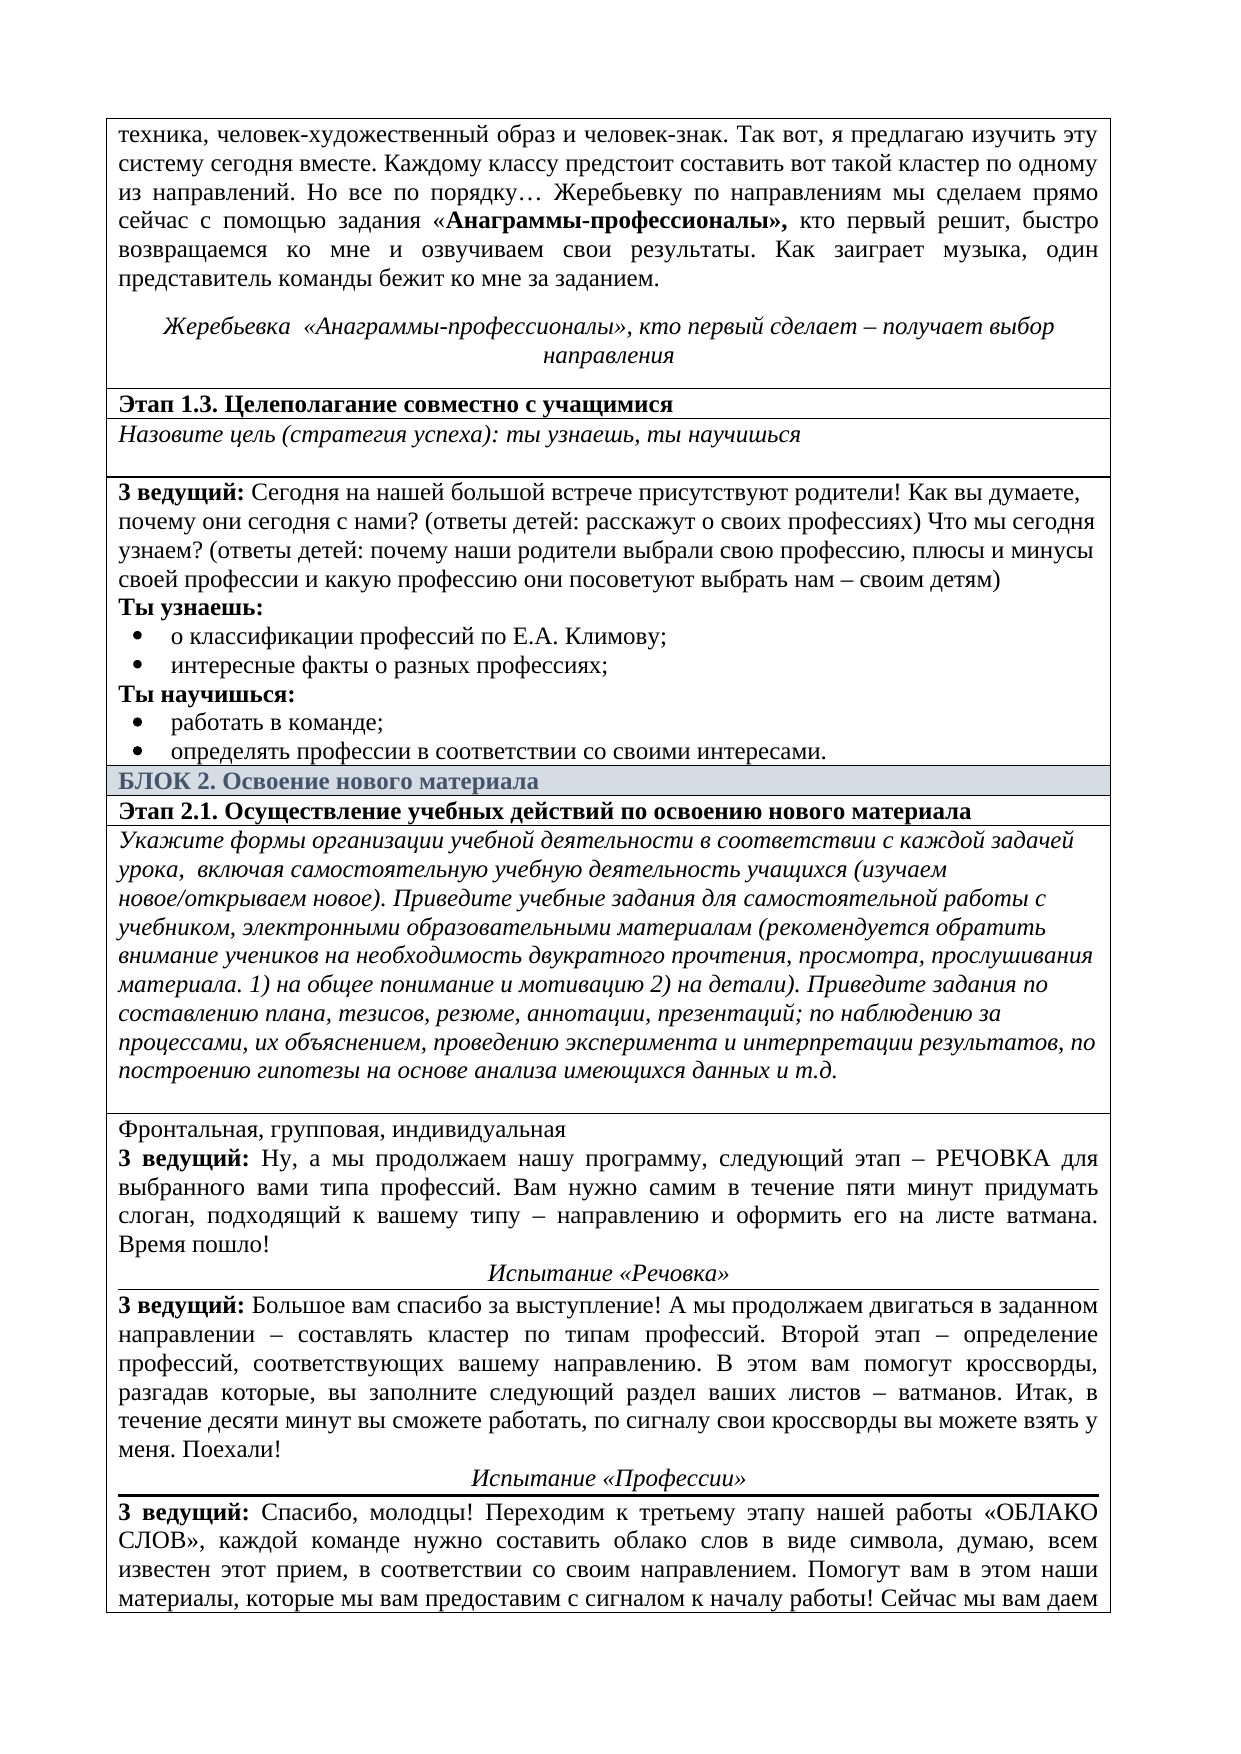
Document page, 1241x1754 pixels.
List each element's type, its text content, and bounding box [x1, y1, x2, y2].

table_cell Укажите формы организации учебной деятельности в соответствии с каждой задачей урока, включая самостоятельную учебную деятельность учащихся (изучаем новое/открываем новое). Приведите учебные задания для самостоятельной работы с учебником, электронными образовательными материалам (рекомендуется обратить внимание учеников на необходимость двукратного прочтения, просмотра, прослушивания материала. 1) на общее понимание и мотивацию 2) на детали). Приведите задания по составлению плана, тезисов, резюме, аннотации, презентаций; по наблюдению за процессами, их объяснением, проведению эксперимента и интерпретации результатов, по построению гипотезы на основе анализа имеющихся данных и т.д. [107, 826, 1110, 1113]
table_cell 3 ведущий: Сегодня на нашей большой встрече присутствуют родители! Как вы думаете, почему они сегодня с нами? (ответы детей: расскажут о своих профессиях) Что мы сегодня узнаем? (ответы детей: почему наши родители выбрали свою профессию, плюсы и минусы своей профессии и какую профессию они посоветуют выбрать нам – своим детям) Ты узнаешь: о классификации профессий по Е.А. Климову; интересные факты о разных профессиях; Ты научишься: работать в команде; определять профессии в соответствии со своими интересами. [107, 478, 1110, 765]
table_cell БЛОК 2. Освоение нового материала [107, 766, 1110, 795]
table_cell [107, 1114, 1110, 1612]
table_cell Назовите цель (стратегия успеха): ты узнаешь, ты научишься [107, 419, 1110, 476]
table_cell Этап 2.1. Осуществление учебных действий по освоению нового материала [107, 796, 1110, 824]
table_cell Этап 1.3. Целеполагание совместно с учащимися [107, 389, 1110, 418]
